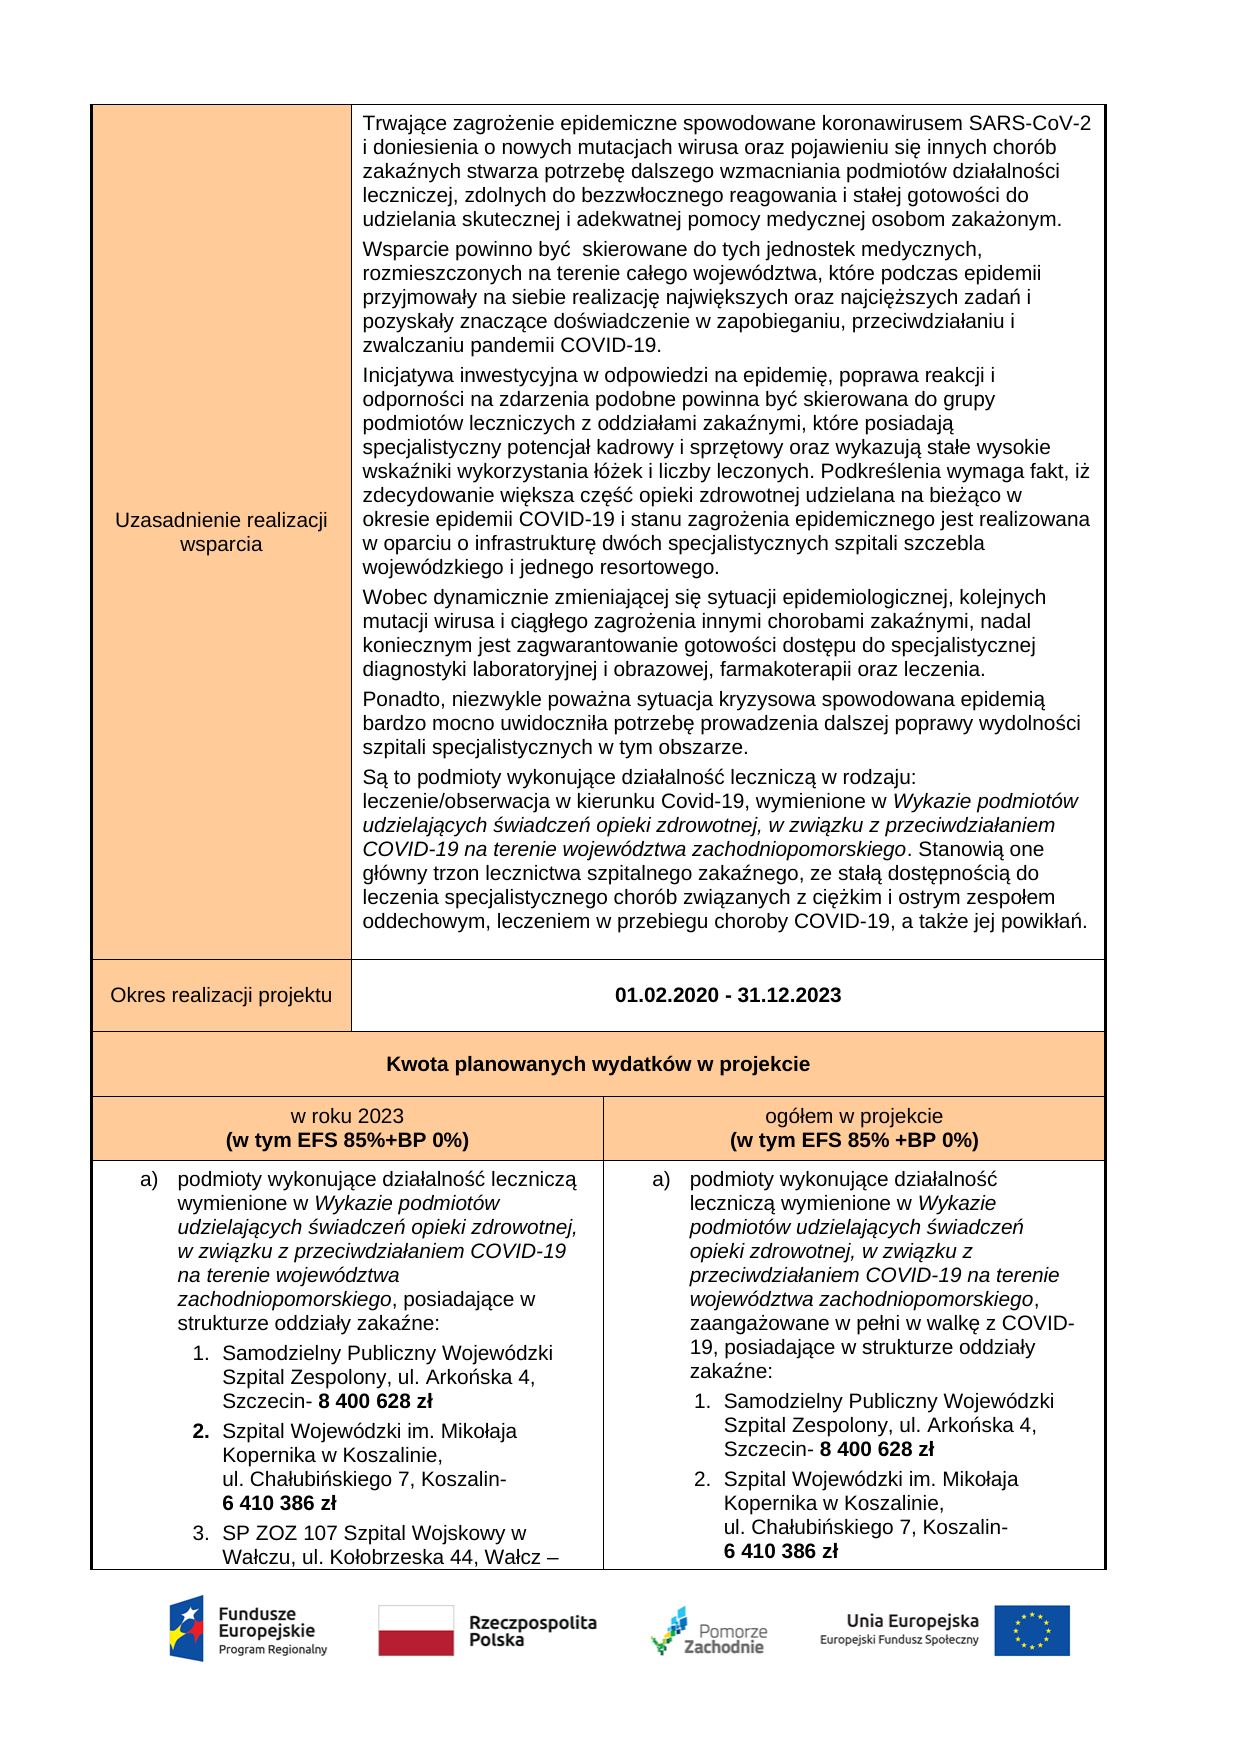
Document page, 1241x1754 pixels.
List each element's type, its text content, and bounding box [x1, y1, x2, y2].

table_cell Kwota planowanych wydatków w projekcie [93, 1032, 1104, 1096]
picture [147, 1577, 1093, 1681]
table_cell 01.02.2020 - 31.12.2023 [352, 960, 1104, 1031]
table_cell Uzasadnienie realizacji wsparcia [93, 105, 351, 959]
table_cell Trwające zagrożenie epidemiczne spowodowane koronawirusem SARS-CoV-2 i doniesienia o nowych mutacjach wirusa oraz pojawieniu się innych chorób zakaźnych stwarza potrzebę dalszego wzmacniania podmiotów działalności leczniczej, zdolnych do bezzwłocznego reagowania i stałej gotowości do udzielania skutecznej i adekwatnej pomocy medycznej osobom zakażonym. Wsparcie powinno być skierowane do tych jednostek medycznych, rozmieszczonych na terenie całego województwa, które podczas epidemii przyjmowały na siebie realizację największych oraz najcięższych zadań i pozyskały znaczące doświadczenie w zapobieganiu, przeciwdziałaniu i zwalczaniu pandemii COVID-19. Inicjatywa inwestycyjna w odpowiedzi na epidemię, poprawa reakcji i odporności na zdarzenia podobne powinna być skierowana do grupy podmiotów leczniczych z oddziałami zakaźnymi, które posiadają specjalistyczny potencjał kadrowy i sprzętowy oraz wykazują stałe wysokie wskaźniki wykorzystania łóżek i liczby leczonych. Podkreślenia wymaga fakt, iż zdecydowanie większa część opieki zdrowotnej udzielana na bieżąco w okresie epidemii COVID-19 i stanu zagrożenia epidemicznego jest realizowana w oparciu o infrastrukturę dwóch specjalistycznych szpitali szczebla wojewódzkiego i jednego resortowego. Wobec dynamicznie zmieniającej się sytuacji epidemiologicznej, kolejnych mutacji wirusa i ciągłego zagrożenia innymi chorobami zakaźnymi, nadal koniecznym jest zagwarantowanie gotowości dostępu do specjalistycznej diagnostyki laboratoryjnej i obrazowej, farmakoterapii oraz leczenia. Ponadto, niezwykle poważna sytuacja kryzysowa spowodowana epidemią bardzo mocno uwidoczniła potrzebę prowadzenia dalszej poprawy wydolności szpitali specjalistycznych w tym obszarze. Są to podmioty wykonujące działalność leczniczą w rodzaju: leczenie/obserwacja w kierunku Covid-19, wymienione w Wykazie podmiotów udzielających świadczeń opieki zdrowotnej, w związku z przeciwdziałaniem COVID-19 na terenie województwa zachodniopomorskiego. Stanowią one główny trzon lecznictwa szpitalnego zakaźnego, ze stałą dostępnością do leczenia specjalistycznego chorób związanych z ciężkim i ostrym zespołem oddechowym, leczeniem w przebiegu choroby COVID-19, a także jej powikłań. [352, 105, 1104, 959]
table_cell ogółem w projekcie (w tym EFS 85% +BP 0%) [604, 1097, 1104, 1160]
table_cell Okres realizacji projektu [93, 960, 351, 1031]
table_cell w roku 2023 (w tym EFS 85%+BP 0%) [93, 1097, 603, 1160]
